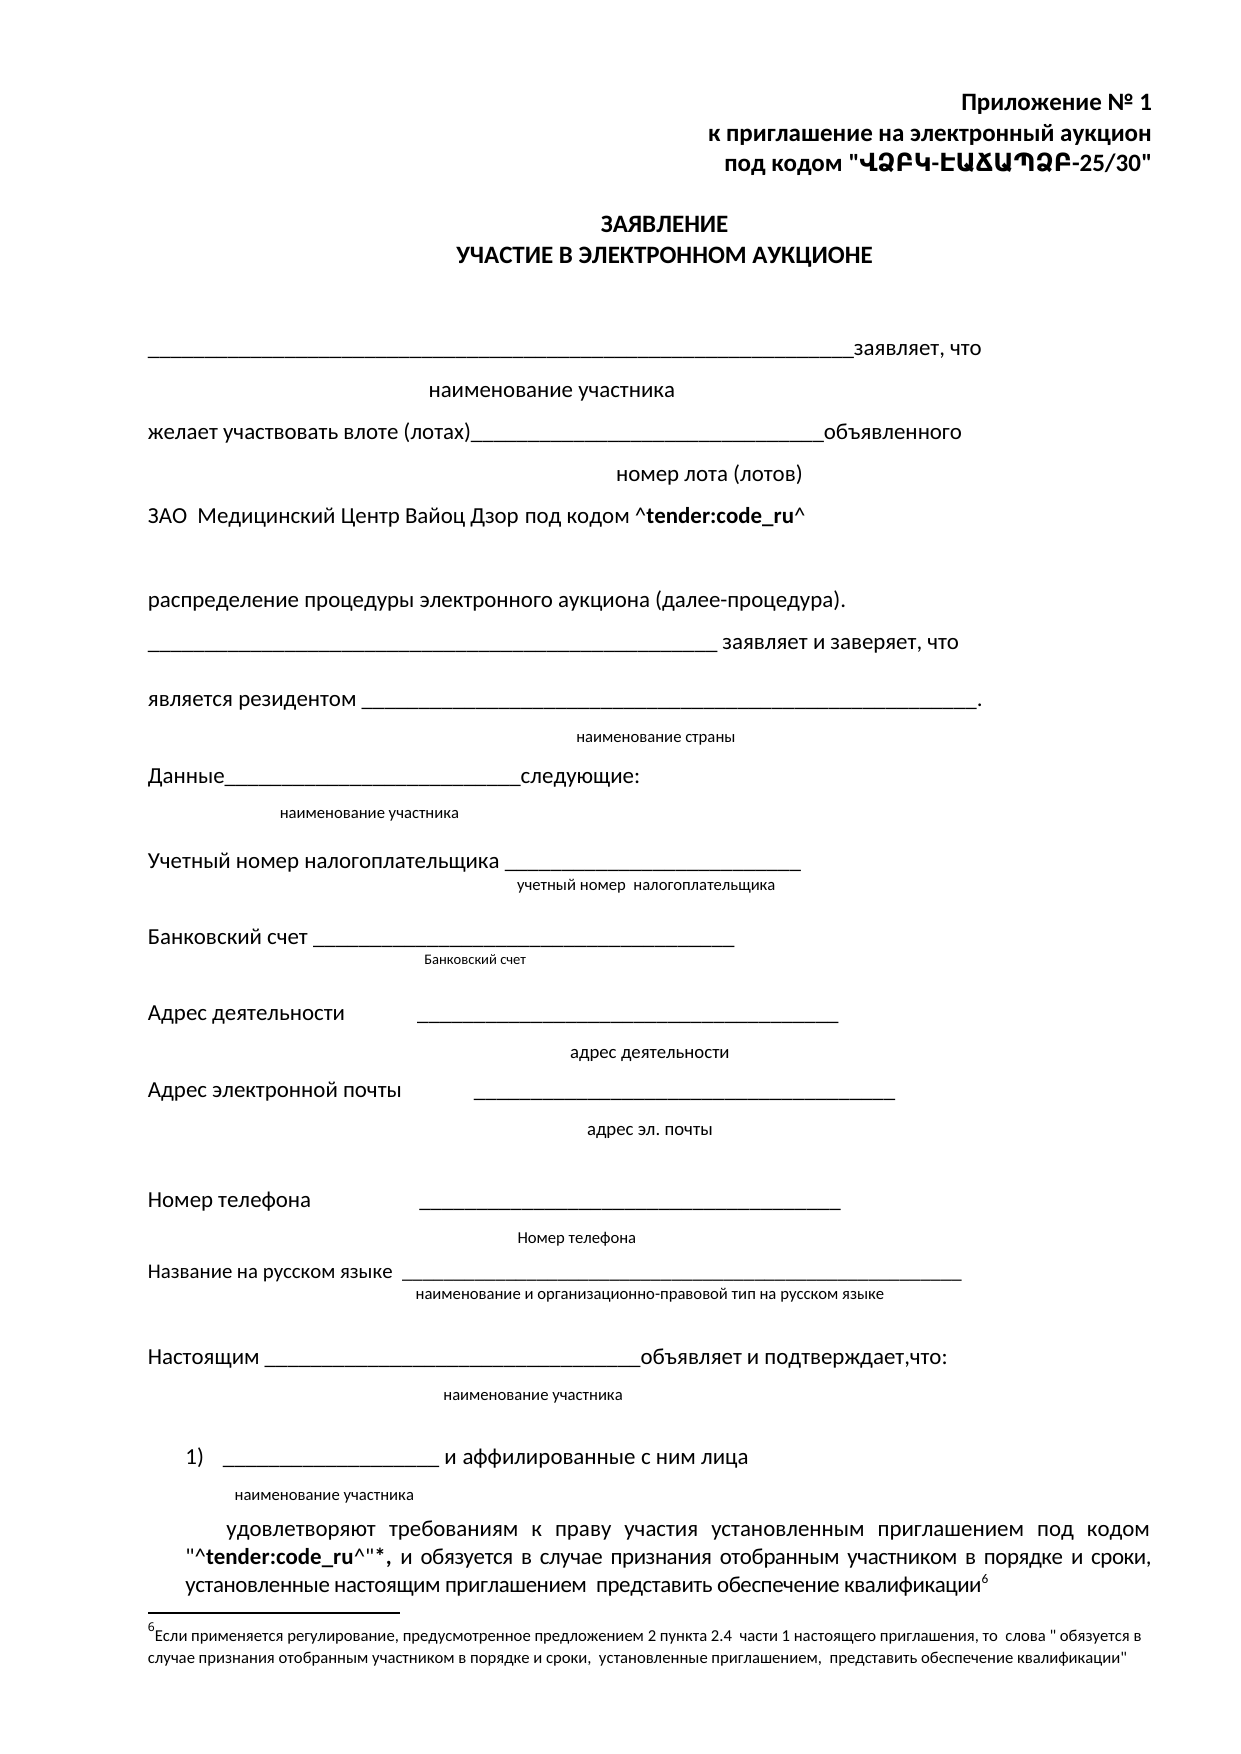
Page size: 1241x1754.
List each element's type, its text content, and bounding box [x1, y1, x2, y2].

text наименование и организационно-правовой тип на русском языке [148, 1283, 1152, 1304]
text Банковский счет [148, 950, 1152, 968]
text Приложение № 1 [148, 86, 1152, 117]
text наименование участника [148, 1484, 1152, 1504]
text номер лота (лотов) [606, 459, 1152, 487]
text удовлетворяют требованиям к праву участия установленным приглашением под кодом "^tender:code_ru^"*, и обязуется в случае признания отобранным участником в порядке и сроки, установленные настоящим приглашением представить обеспечение квалификации [185, 1514, 1152, 1598]
text Адрес деятельности _____________________________________ [148, 998, 1152, 1026]
text Настоящим _________________________________объявляет и подтверждает,что: [148, 1342, 1152, 1370]
text наименование участника [148, 803, 1152, 823]
text к приглашение на электронный аукцион [177, 117, 1152, 147]
text адрес деятельности [148, 1040, 1152, 1063]
text Адрес электронной почты _____________________________________ [148, 1075, 1152, 1103]
text __________________________________________________ заявляет и заверяет, что [148, 627, 1152, 655]
text ЗАО Медицинский Центр Вайоц Дзор под кодом ^tender:code_ru^ [148, 501, 1152, 529]
text является резидентом ______________________________________________________. [148, 684, 1152, 713]
text адрес эл. почты [148, 1117, 1152, 1140]
text Учетный номер налогоплательщика __________________________ [148, 846, 1152, 874]
text наименование страны [576, 727, 1152, 747]
text наименование участника [443, 1384, 1152, 1404]
text Данные__________________________следующие: [148, 761, 1152, 789]
text под кодом "ՎՁԲԿ-ԷԱՃԱՊՁԲ-25/30" [177, 147, 1152, 178]
text Номер телефона _____________________________________ [148, 1186, 1152, 1213]
text УЧАСТИЕ В ЭЛЕКТРОННОМ АУКЦИОНЕ [177, 239, 1152, 269]
text желает участвовать влоте (лотах)_______________________________объявленного [148, 417, 1152, 445]
text Номер телефона [517, 1227, 1152, 1248]
list ___________________ и аффилированные с ним лица [185, 1442, 1152, 1470]
text наименование участника [428, 375, 1152, 403]
text Название на русском языке ______________________________________________________ [148, 1258, 1152, 1283]
text Банковский счет _____________________________________ [148, 922, 1152, 950]
text ЗАЯВЛЕНИЕ [177, 208, 1152, 239]
text распределение процедуры электронного аукциона (далее-процедура). [148, 585, 1152, 613]
text учетный номер налогоплательщика [148, 874, 1152, 894]
text ______________________________________________________________заявляет, что [148, 333, 1152, 361]
